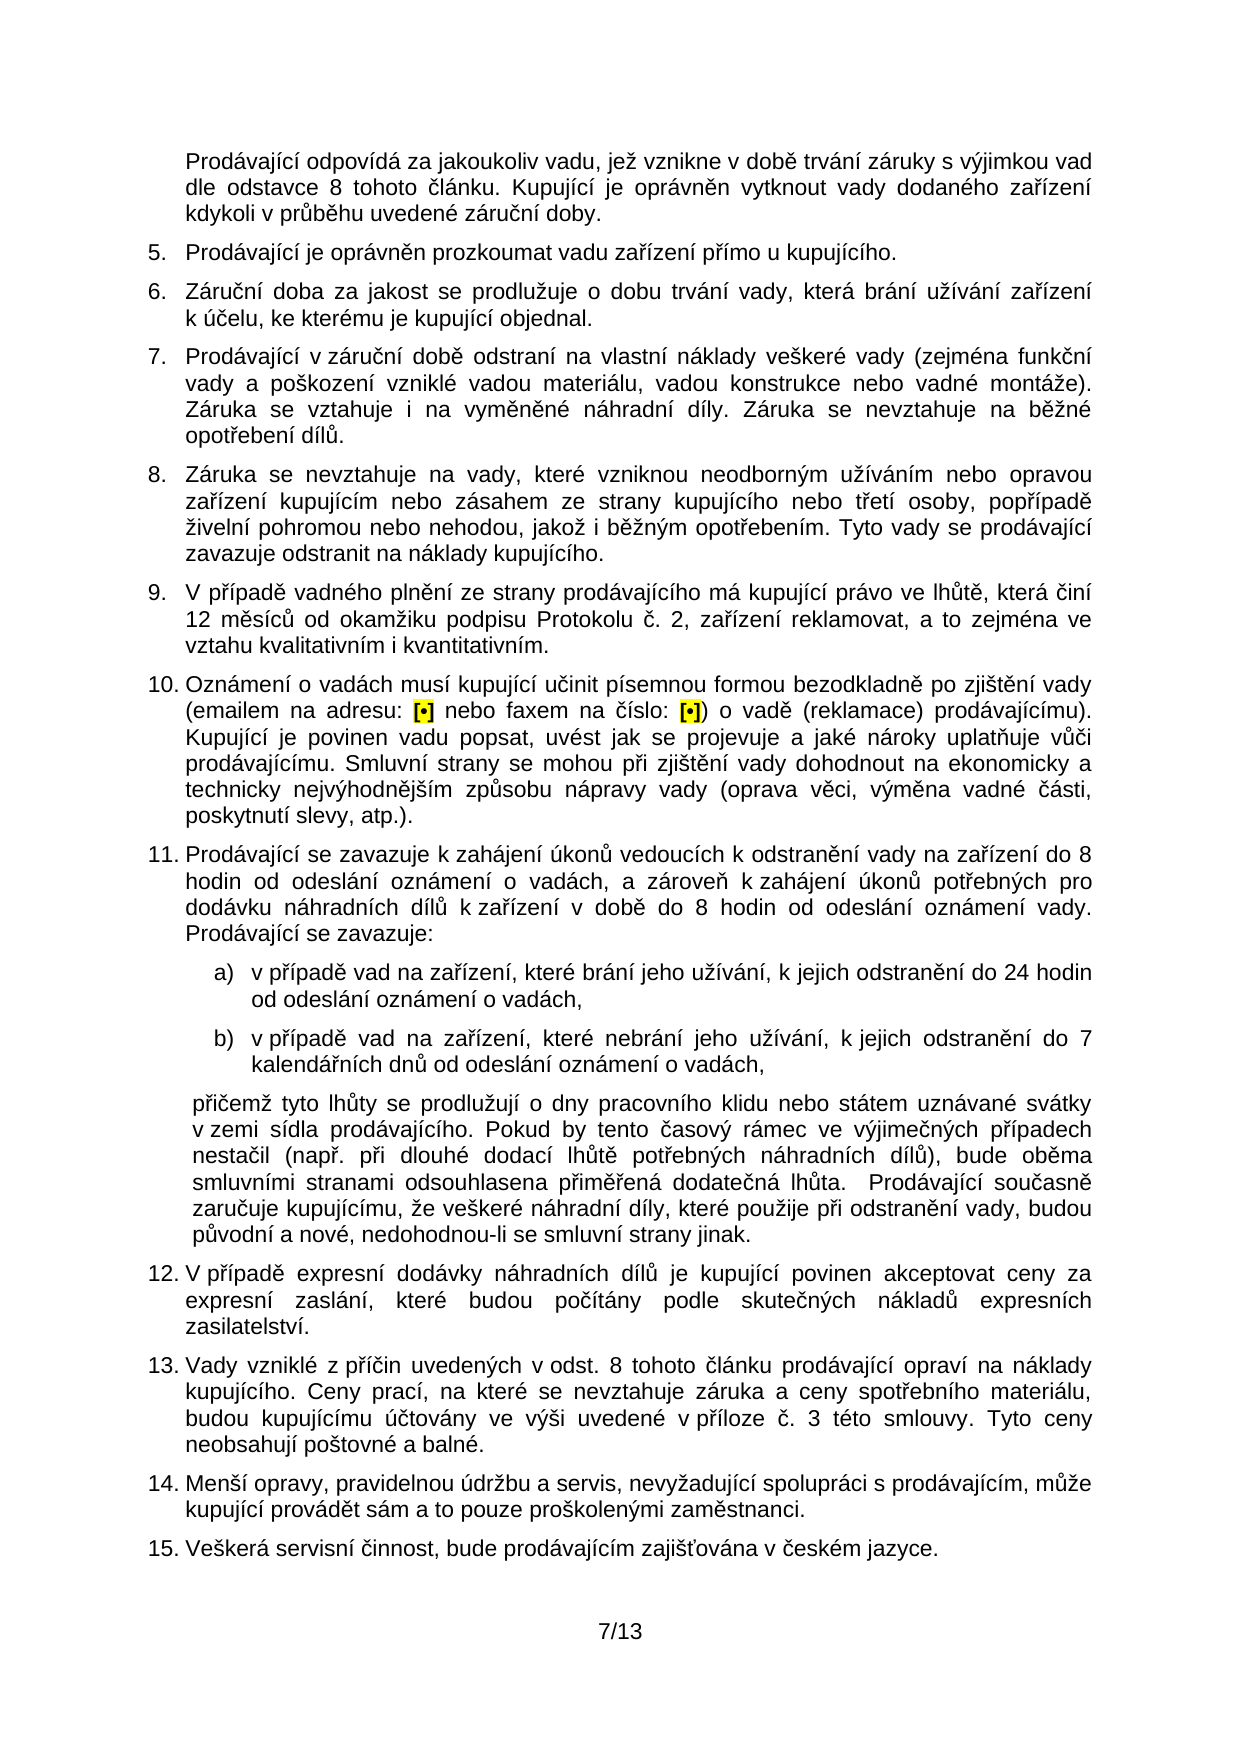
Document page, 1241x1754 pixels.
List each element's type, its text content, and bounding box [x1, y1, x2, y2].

list Záruka se nevztahuje na vady, které vzniknou neodborným užíváním nebo opravou zařízení kupujícím nebo zásahem ze strany kupujícího nebo třetí osoby, popřípadě živelní pohromou nebo nehodou, jakož i běžným opotřebením. Tyto vady se prodávající zavazuje odstranit na náklady kupujícího. [148, 461, 1092, 567]
list Oznámení o vadách musí kupující učinit písemnou formou bezodkladně po zjištění vady (emailem na adresu: [•] nebo faxem na číslo: [•]) o vadě (reklamace) prodávajícímu). Kupující je povinen vadu popsat, uvést jak se projevuje a jaké nároky uplatňuje vůči prodávajícímu. Smluvní strany se mohou při zjištění vady dohodnout na ekonomicky a technicky nejvýhodnějším způsobu nápravy vady (oprava věci, výměna vadné části, poskytnutí slevy, atp.). [148, 671, 1092, 829]
text přičemž tyto lhůty se prodlužují o dny pracovního klidu nebo státem uznávané svátky v zemi sídla prodávajícího. Pokud by tento časový rámec ve výjimečných případech nestačil (např. při dlouhé dodací lhůtě potřebných náhradních dílů), bude oběma smluvními stranami odsouhlasena přiměřená dodatečná lhůta. Prodávající současně zaručuje kupujícímu, že veškeré náhradní díly, které použije při odstranění vady, budou původní a nové, nedohodnou-li se smluvní strany jinak. [192, 1090, 1092, 1248]
list Vady vzniklé z příčin uvedených v odst. 8 tohoto článku prodávající opraví na náklady kupujícího. Ceny prací, na které se nevztahuje záruka a ceny spotřebního materiálu, budou kupujícímu účtovány ve výši uvedené v příloze č. 3 této smlouvy. Tyto ceny neobsahují poštovné a balné. [148, 1352, 1092, 1457]
list Menší opravy, pravidelnou údržbu a servis, nevyžadující spolupráci s prodávajícím, může kupující provádět sám a to pouze proškolenými zaměstnanci. [148, 1470, 1092, 1522]
list Prodávající je oprávněn prozkoumat vadu zařízení přímo u kupujícího. [148, 239, 1092, 266]
list V případě vadného plnění ze strany prodávajícího má kupující právo ve lhůtě, která činí 12 měsíců od okamžiku podpisu Protokolu č. 2, zařízení reklamovat, a to zejména ve vztahu kvalitativním i kvantitativním. [148, 579, 1092, 658]
list V případě expresní dodávky náhradních dílů je kupující povinen akceptovat ceny za expresní zaslání, které budou počítány podle skutečných nákladů expresních zasilatelství. [148, 1260, 1092, 1339]
list v případě vad na zařízení, které nebrání jeho užívání, k jejich odstranění do 7 kalendářních dnů od odeslání oznámení o vadách, [214, 1024, 1092, 1077]
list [148, 148, 1092, 227]
list v případě vad na zařízení, které brání jeho užívání, k jejich odstranění do 24 hodin od odeslání oznámení o vadách, [214, 959, 1092, 1012]
list Prodávající se zavazuje k zahájení úkonů vedoucích k odstranění vady na zařízení do 8 hodin od odeslání oznámení o vadách, a zároveň k zahájení úkonů potřebných pro dodávku náhradních dílů k zařízení v době do 8 hodin od odeslání oznámení vady. Prodávající se zavazuje: [148, 841, 1092, 947]
list Záruční doba za jakost se prodlužuje o dobu trvání vady, která brání užívání zařízení k účelu, ke kterému je kupující objednal. [148, 278, 1092, 331]
list Prodávající v záruční době odstraní na vlastní náklady veškeré vady (zejména funkční vady a poškození vzniklé vadou materiálu, vadou konstrukce nebo vadné montáže). Záruka se vztahuje i na vyměněné náhradní díly. Záruka se nevztahuje na běžné opotřebení dílů. [148, 343, 1092, 449]
list Veškerá servisní činnost, bude prodávajícím zajišťována v českém jazyce. [148, 1535, 1092, 1561]
